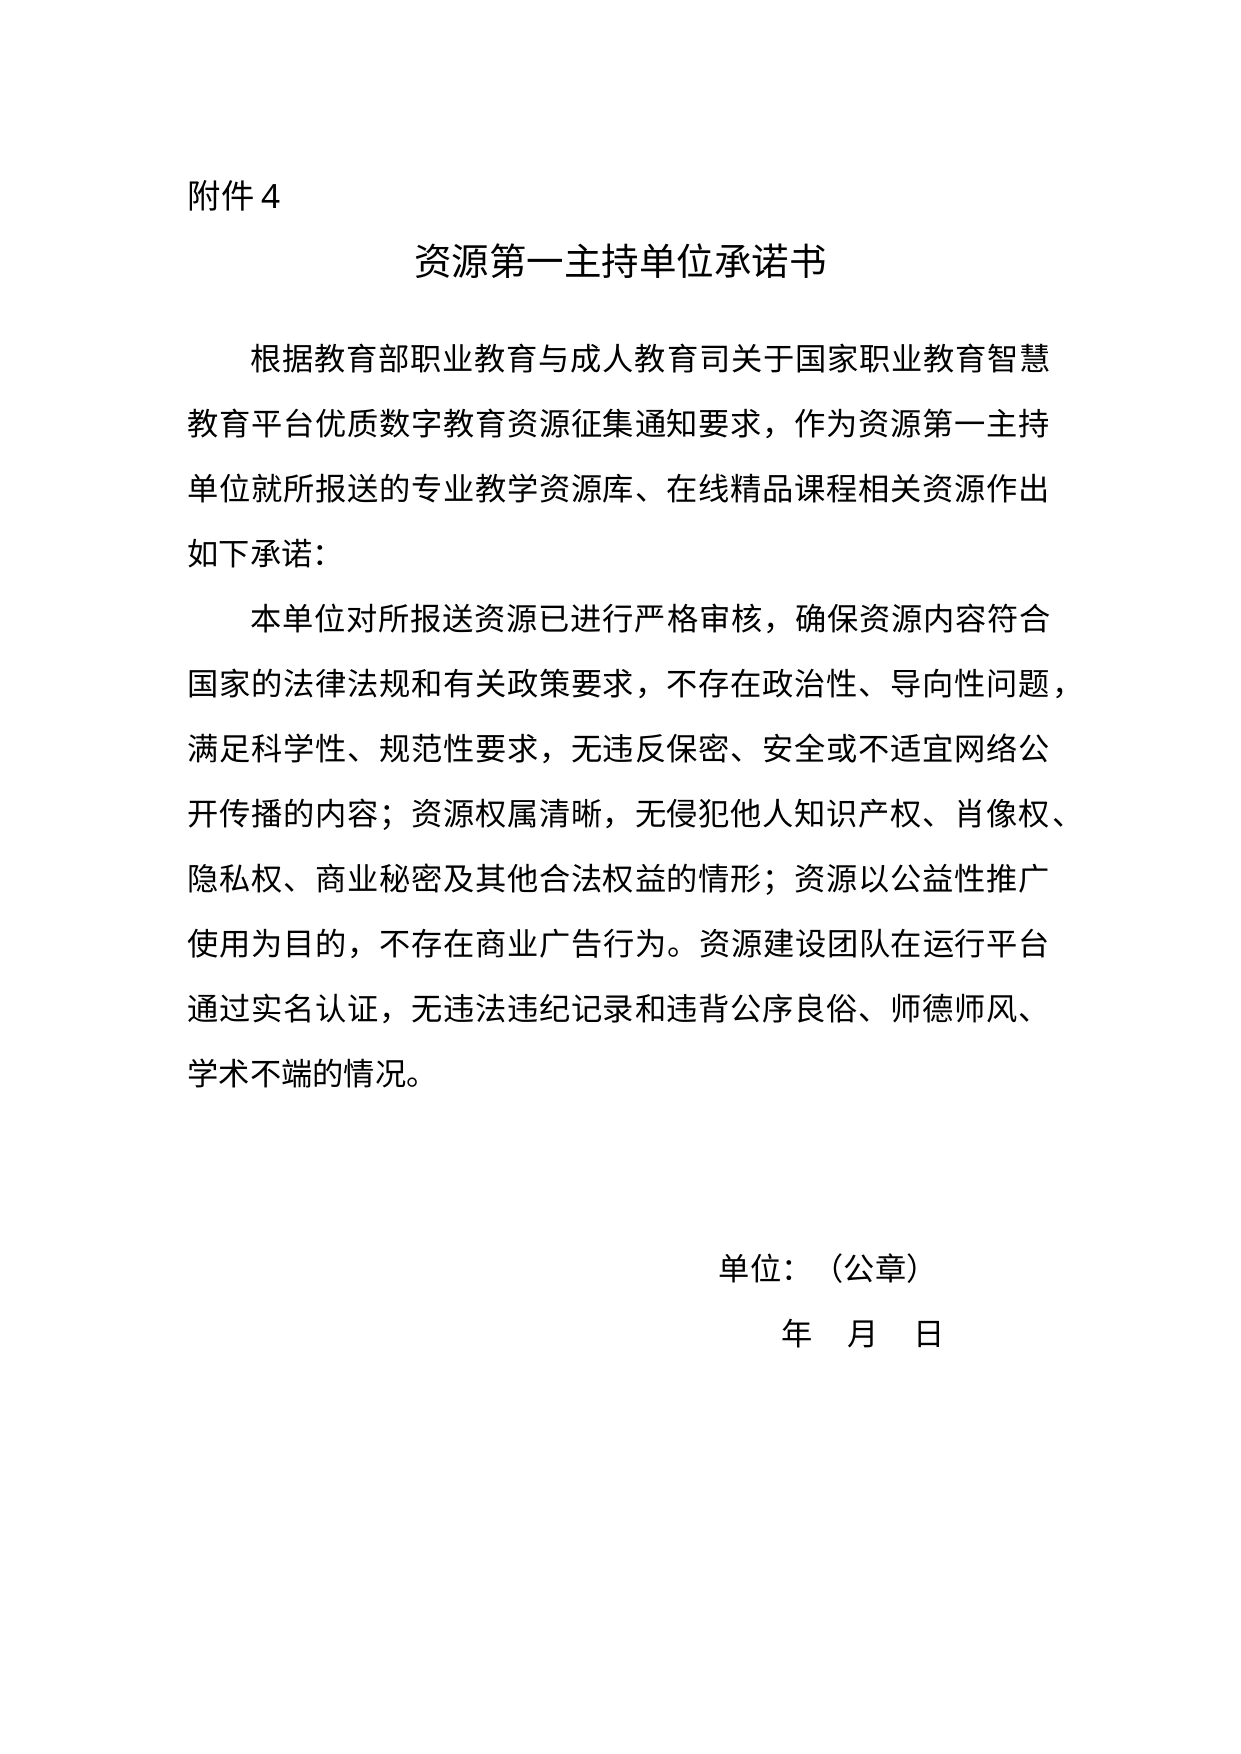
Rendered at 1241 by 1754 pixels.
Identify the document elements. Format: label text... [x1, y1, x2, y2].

subtitle 资源第一主持单位承诺书 [187, 227, 1053, 292]
text 年 月 日 [187, 1299, 1053, 1364]
text 本单位对所报送资源已进行严格审核，确保资源内容符合国家的法律法规和有关政策要求，不存在政治性、导向性问题，满足科学性、规范性要求，无违反保密、安全或不适宜网络公开传播的内容；资源权属清晰，无侵犯他人知识产权、肖像权、隐私权、商业秘密及其他合法权益的情形；资源以公益性推广使用为目的，不存在商业广告行为。资源建设团队在运行平台通过实名认证，无违法违纪记录和违背公序良俗、师德师风、学术不端的情况。 [187, 584, 1053, 1104]
text 单位：（公章） [187, 1234, 1053, 1299]
subtitle 附件4 [187, 162, 1053, 227]
text 根据教育部职业教育与成人教育司关于国家职业教育智慧教育平台优质数字教育资源征集通知要求，作为资源第一主持单位就所报送的专业教学资源库、在线精品课程相关资源作出如下承诺： [187, 324, 1053, 584]
